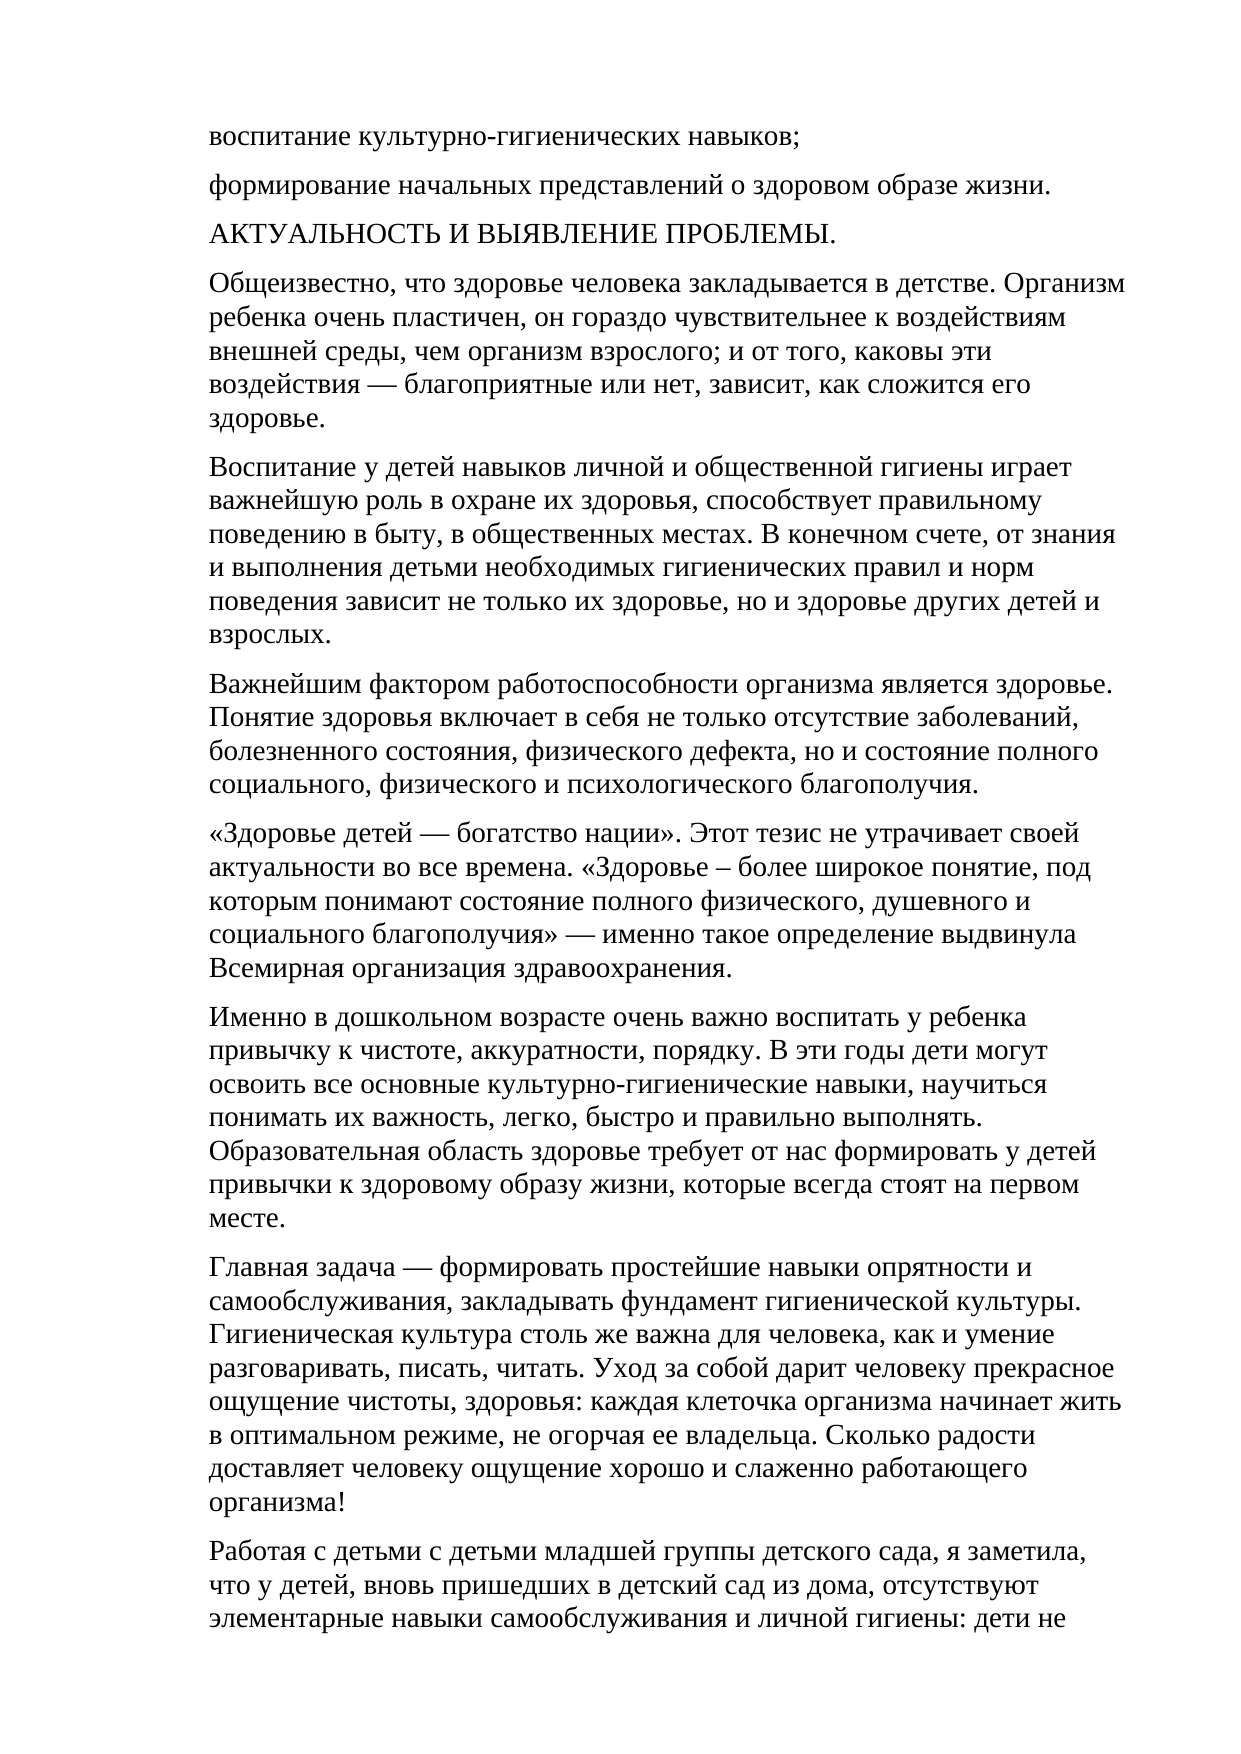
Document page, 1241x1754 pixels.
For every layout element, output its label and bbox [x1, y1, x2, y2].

table_cell [177, 118, 1151, 1634]
